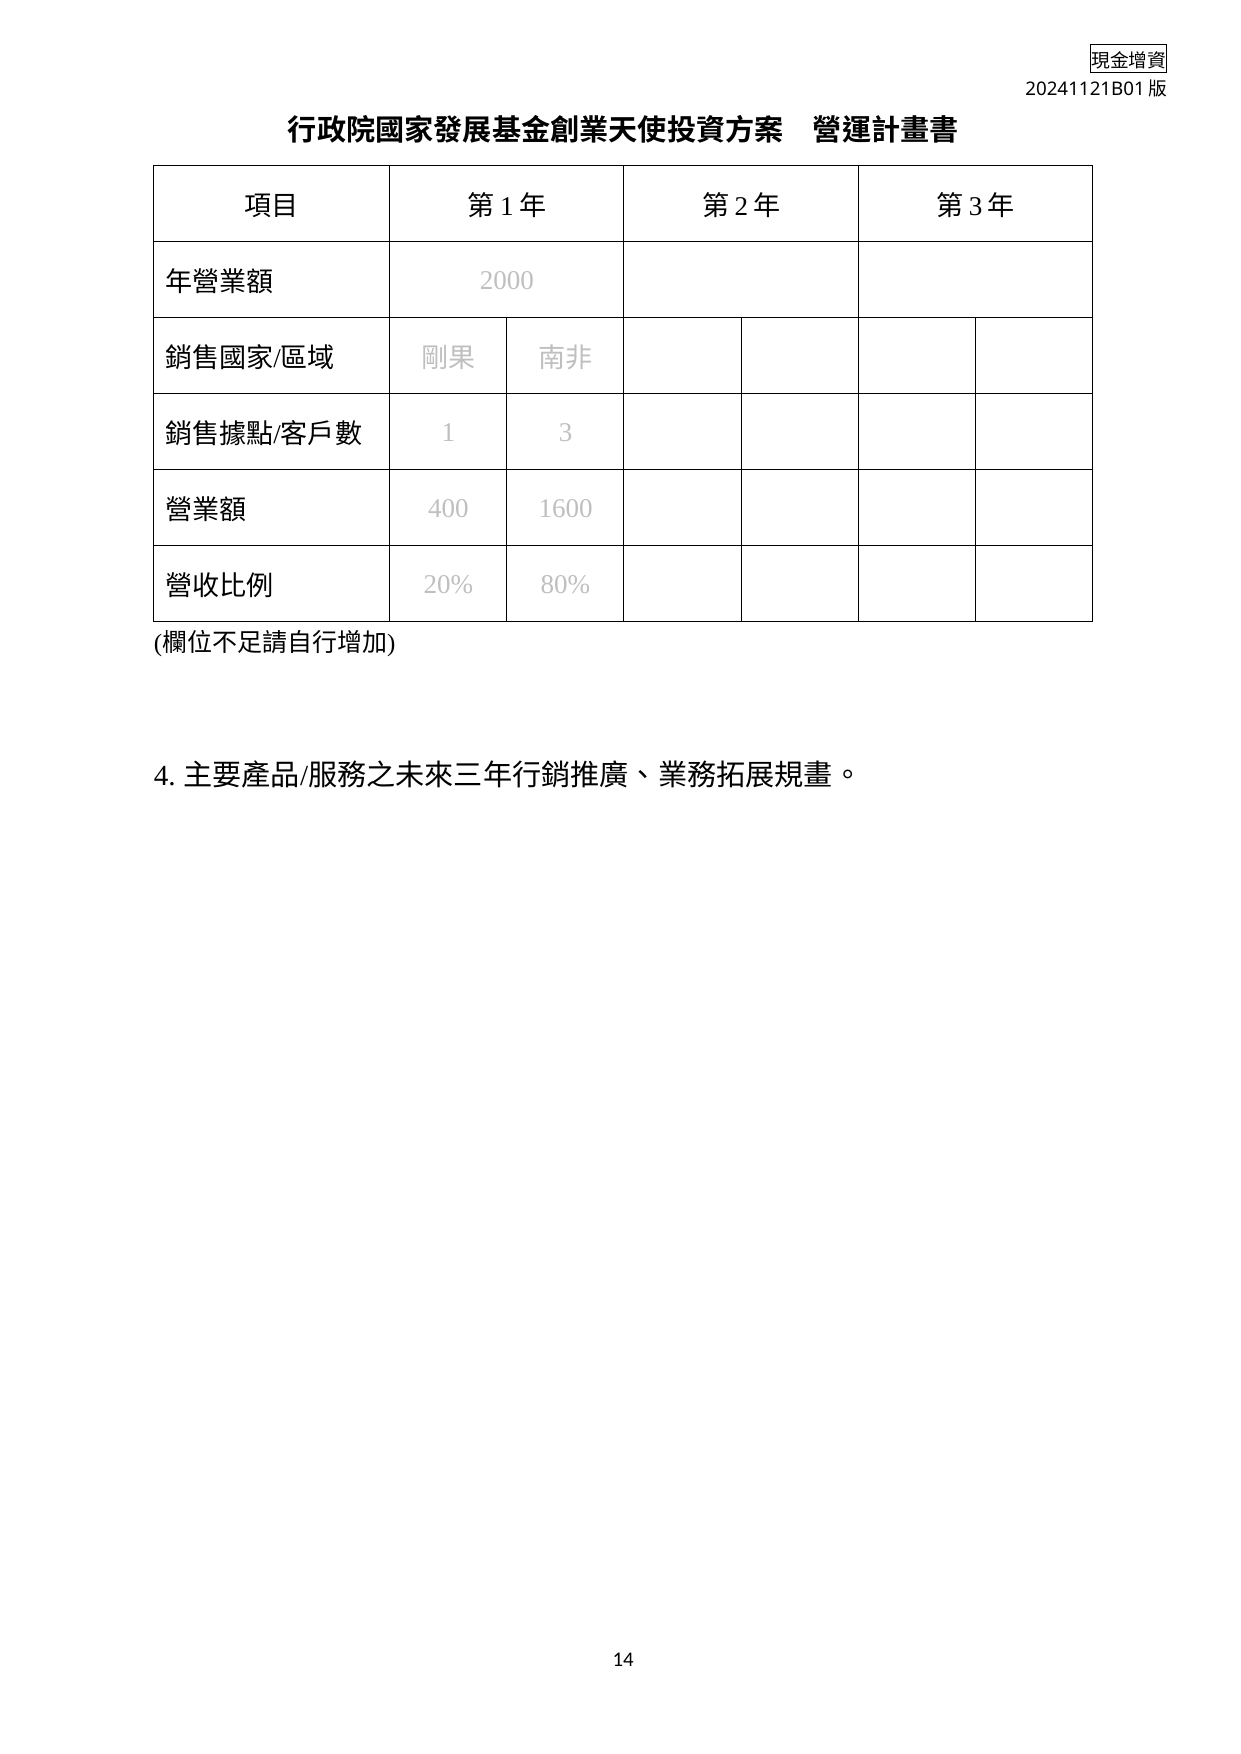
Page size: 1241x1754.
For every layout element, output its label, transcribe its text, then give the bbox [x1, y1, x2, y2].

table_cell [624, 318, 741, 393]
table_cell [976, 546, 1092, 621]
table_cell [859, 546, 975, 621]
table_cell 南非 [507, 318, 623, 393]
table_cell 1600 [507, 470, 623, 545]
table_cell 3 [507, 394, 623, 469]
table_cell [859, 470, 975, 545]
table_cell [624, 394, 741, 469]
table_cell 年營業額 [154, 242, 389, 317]
table_cell [742, 394, 858, 469]
table_cell [859, 242, 1092, 317]
table_cell 營業額 [154, 470, 389, 545]
table_header 項目 [154, 166, 389, 241]
table_cell 2000 [390, 242, 623, 317]
table_cell [624, 546, 741, 621]
table_cell [624, 470, 741, 545]
text (欄位不足請自行增加) [153, 622, 1092, 660]
table_cell 銷售國家/區域 [154, 318, 389, 393]
table_cell [859, 318, 975, 393]
table_cell [742, 546, 858, 621]
table_cell [624, 242, 858, 317]
table_header 第2年 [624, 166, 858, 241]
table_cell 剛果 [390, 318, 506, 393]
table_cell 1 [390, 394, 506, 469]
list 主要產品/服務之未來三年行銷推廣、業務拓展規畫。 [153, 735, 1092, 810]
table_cell 銷售據點/客戶數 [154, 394, 389, 469]
table_cell [859, 394, 975, 469]
table_cell [976, 394, 1092, 469]
table_cell 80% [507, 546, 623, 621]
table_cell [742, 318, 858, 393]
table_cell 400 [390, 470, 506, 545]
table_cell [976, 318, 1092, 393]
table_header 第3年 [859, 166, 1092, 241]
table_cell [976, 470, 1092, 545]
table_cell [742, 470, 858, 545]
table_cell 營收比例 [154, 546, 389, 621]
table_header 第1年 [390, 166, 623, 241]
table_cell 20% [390, 546, 506, 621]
